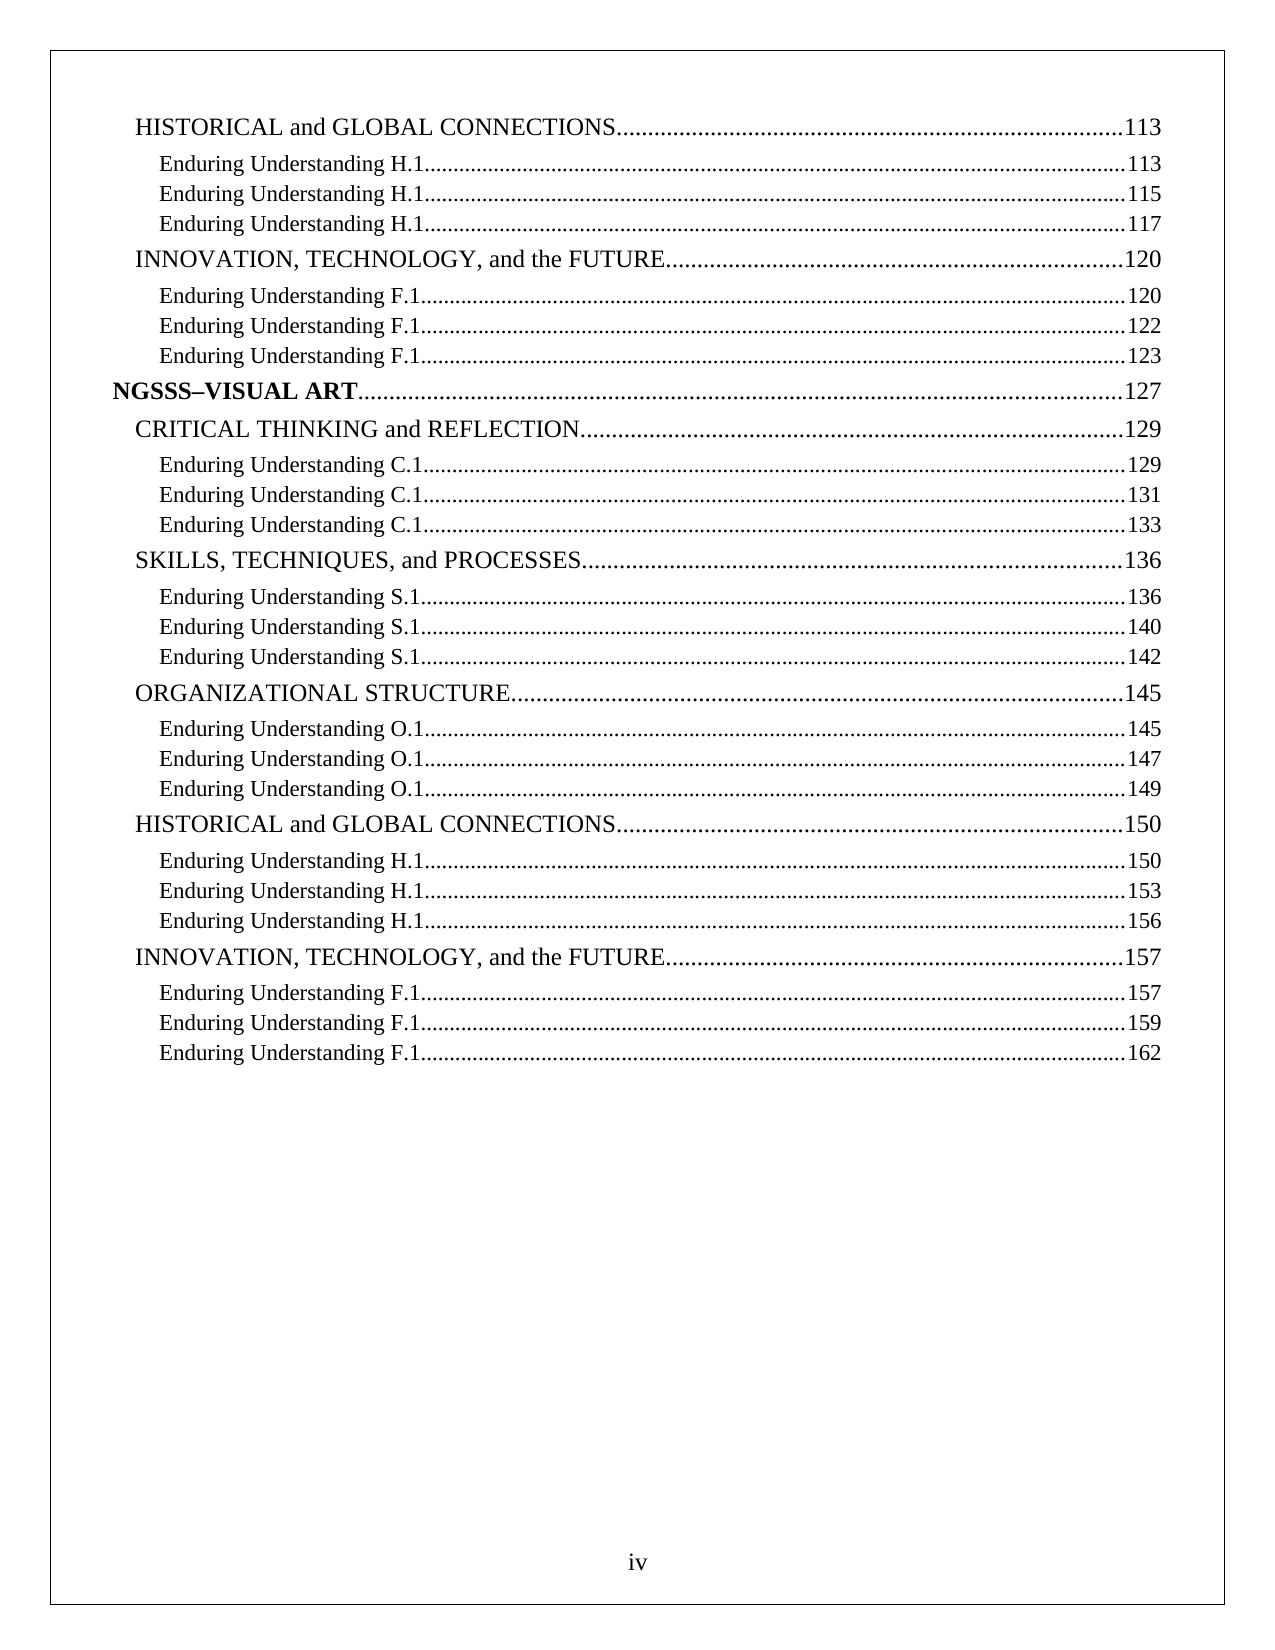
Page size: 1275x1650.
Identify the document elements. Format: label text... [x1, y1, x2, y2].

text Enduring Understanding S.1. 140 [159, 613, 1162, 639]
text SKILLS, TECHNIQUES, and PROCESSES. 136 [135, 546, 1162, 574]
text INNOVATION, TECHNOLOGY, and the FUTURE. 120 [135, 244, 1162, 273]
text ORGANIZATIONAL STRUCTURE. 145 [135, 678, 1162, 706]
text Enduring Understanding H.1. 153 [159, 877, 1162, 903]
text Enduring Understanding F.1. 120 [159, 282, 1162, 308]
text Enduring Understanding O.1 147 [159, 745, 1162, 771]
text Enduring Understanding H.1. 117 [159, 210, 1162, 236]
text Enduring Understanding F.1. 122 [159, 312, 1162, 338]
text Enduring Understanding S.1. 136 [159, 583, 1162, 609]
text Enduring Understanding F.1. 162 [159, 1039, 1162, 1066]
text HISTORICAL and GLOBAL CONNECTIONS. 150 [135, 809, 1162, 838]
text Enduring Understanding H.1. 113 [159, 150, 1162, 176]
text Enduring Understanding H.1. 115 [159, 180, 1162, 206]
text NGSSS–VISUAL ART 127 [112, 376, 1162, 405]
text HISTORICAL and GLOBAL CONNECTIONS. 113 [135, 112, 1162, 141]
text Enduring Understanding C.1. 129 [159, 451, 1162, 477]
text CRITICAL THINKING and REFLECTION. 129 [135, 414, 1162, 442]
text Enduring Understanding O.1. 145 [159, 715, 1162, 741]
text Enduring Understanding C.1. 131 [159, 481, 1162, 507]
text Enduring Understanding F.1. 159 [159, 1009, 1162, 1035]
text INNOVATION, TECHNOLOGY, and the FUTURE. 157 [135, 942, 1162, 970]
text Enduring Understanding H.1. 150 [159, 847, 1162, 873]
text Enduring Understanding F.1. 123 [159, 342, 1162, 368]
text Enduring Understanding C.1. 133 [159, 511, 1162, 538]
text Enduring Understanding H.1. 156 [159, 907, 1162, 933]
text Enduring Understanding F.1. 157 [159, 979, 1162, 1005]
text Enduring Understanding S.1. 142 [159, 643, 1162, 669]
text Enduring Understanding O.1. 149 [159, 775, 1162, 802]
